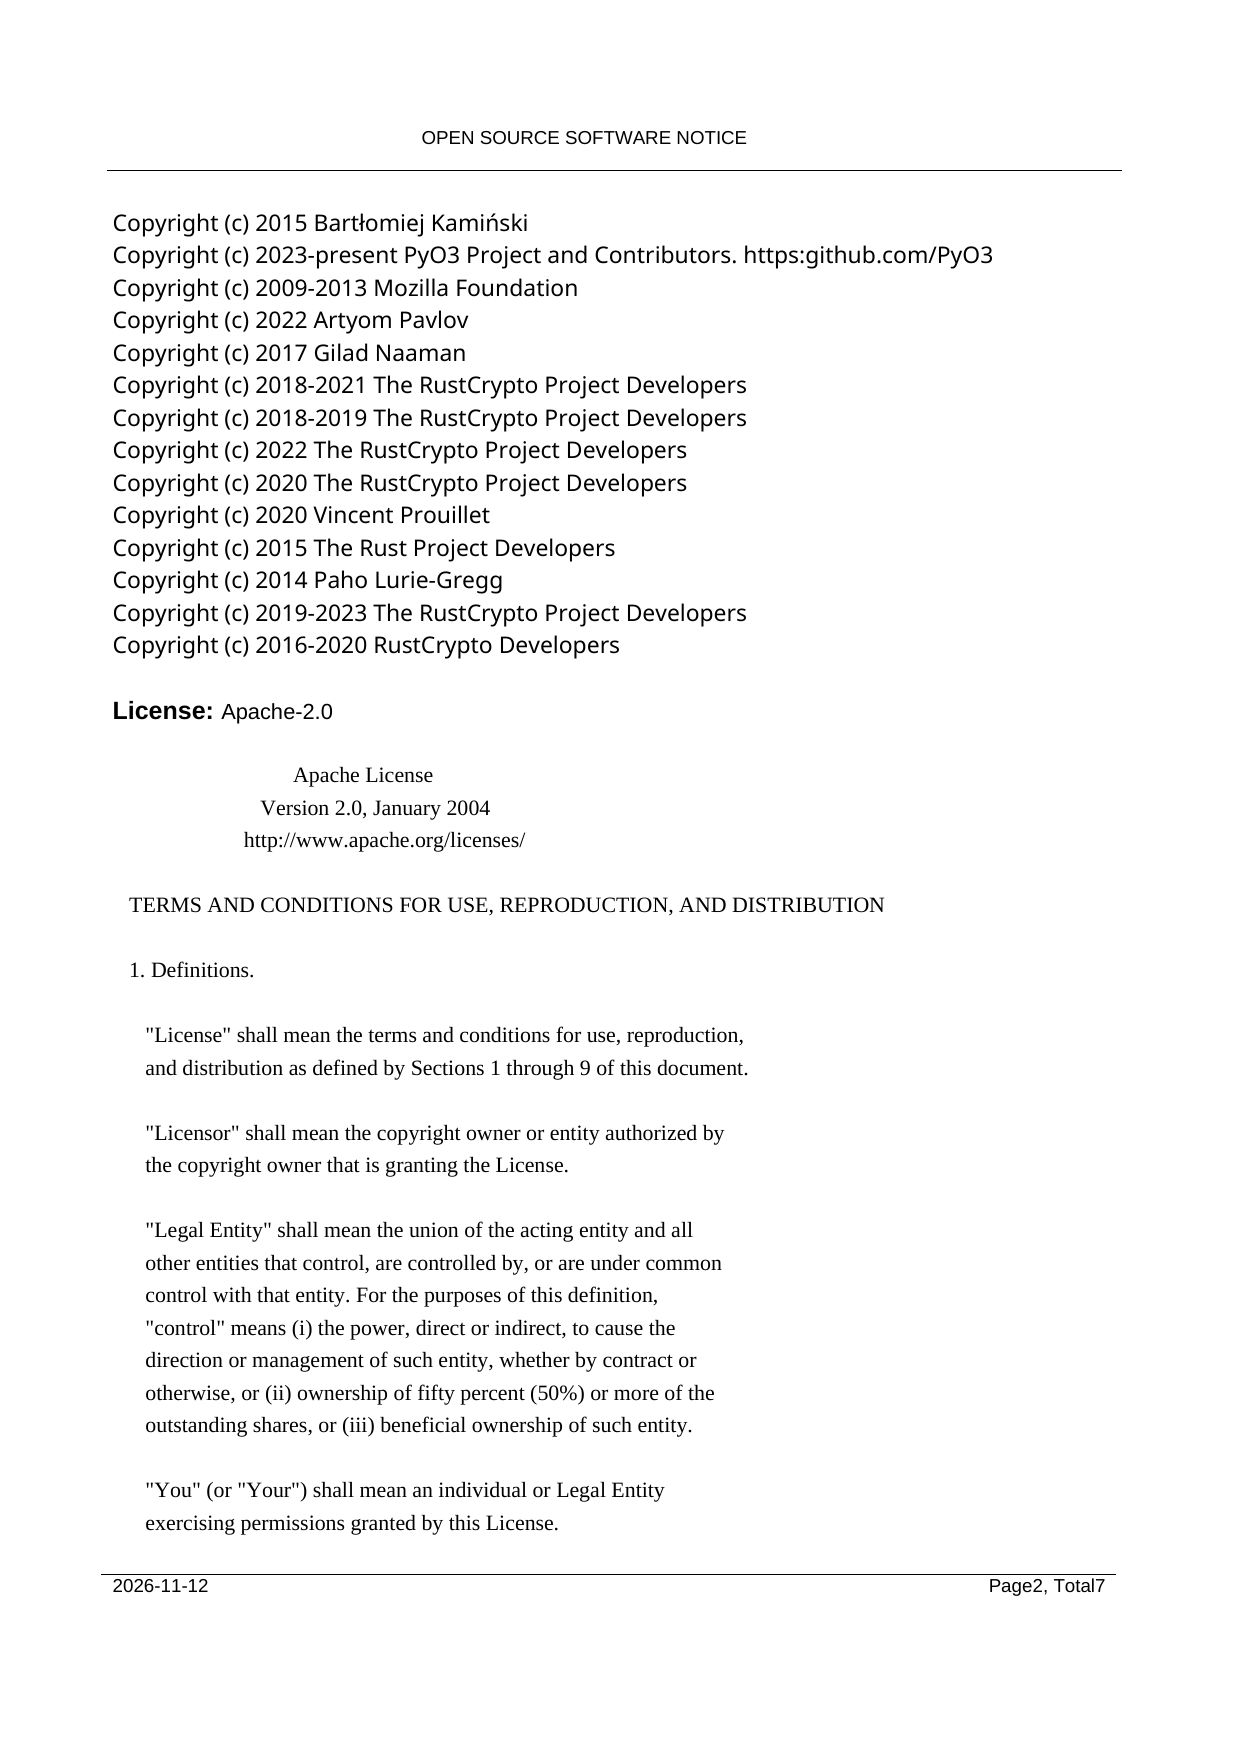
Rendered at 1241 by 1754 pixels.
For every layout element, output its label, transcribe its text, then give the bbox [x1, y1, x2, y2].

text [112, 726, 1128, 1539]
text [112, 206, 1128, 694]
text License: Apache-2.0 [112, 694, 1128, 726]
